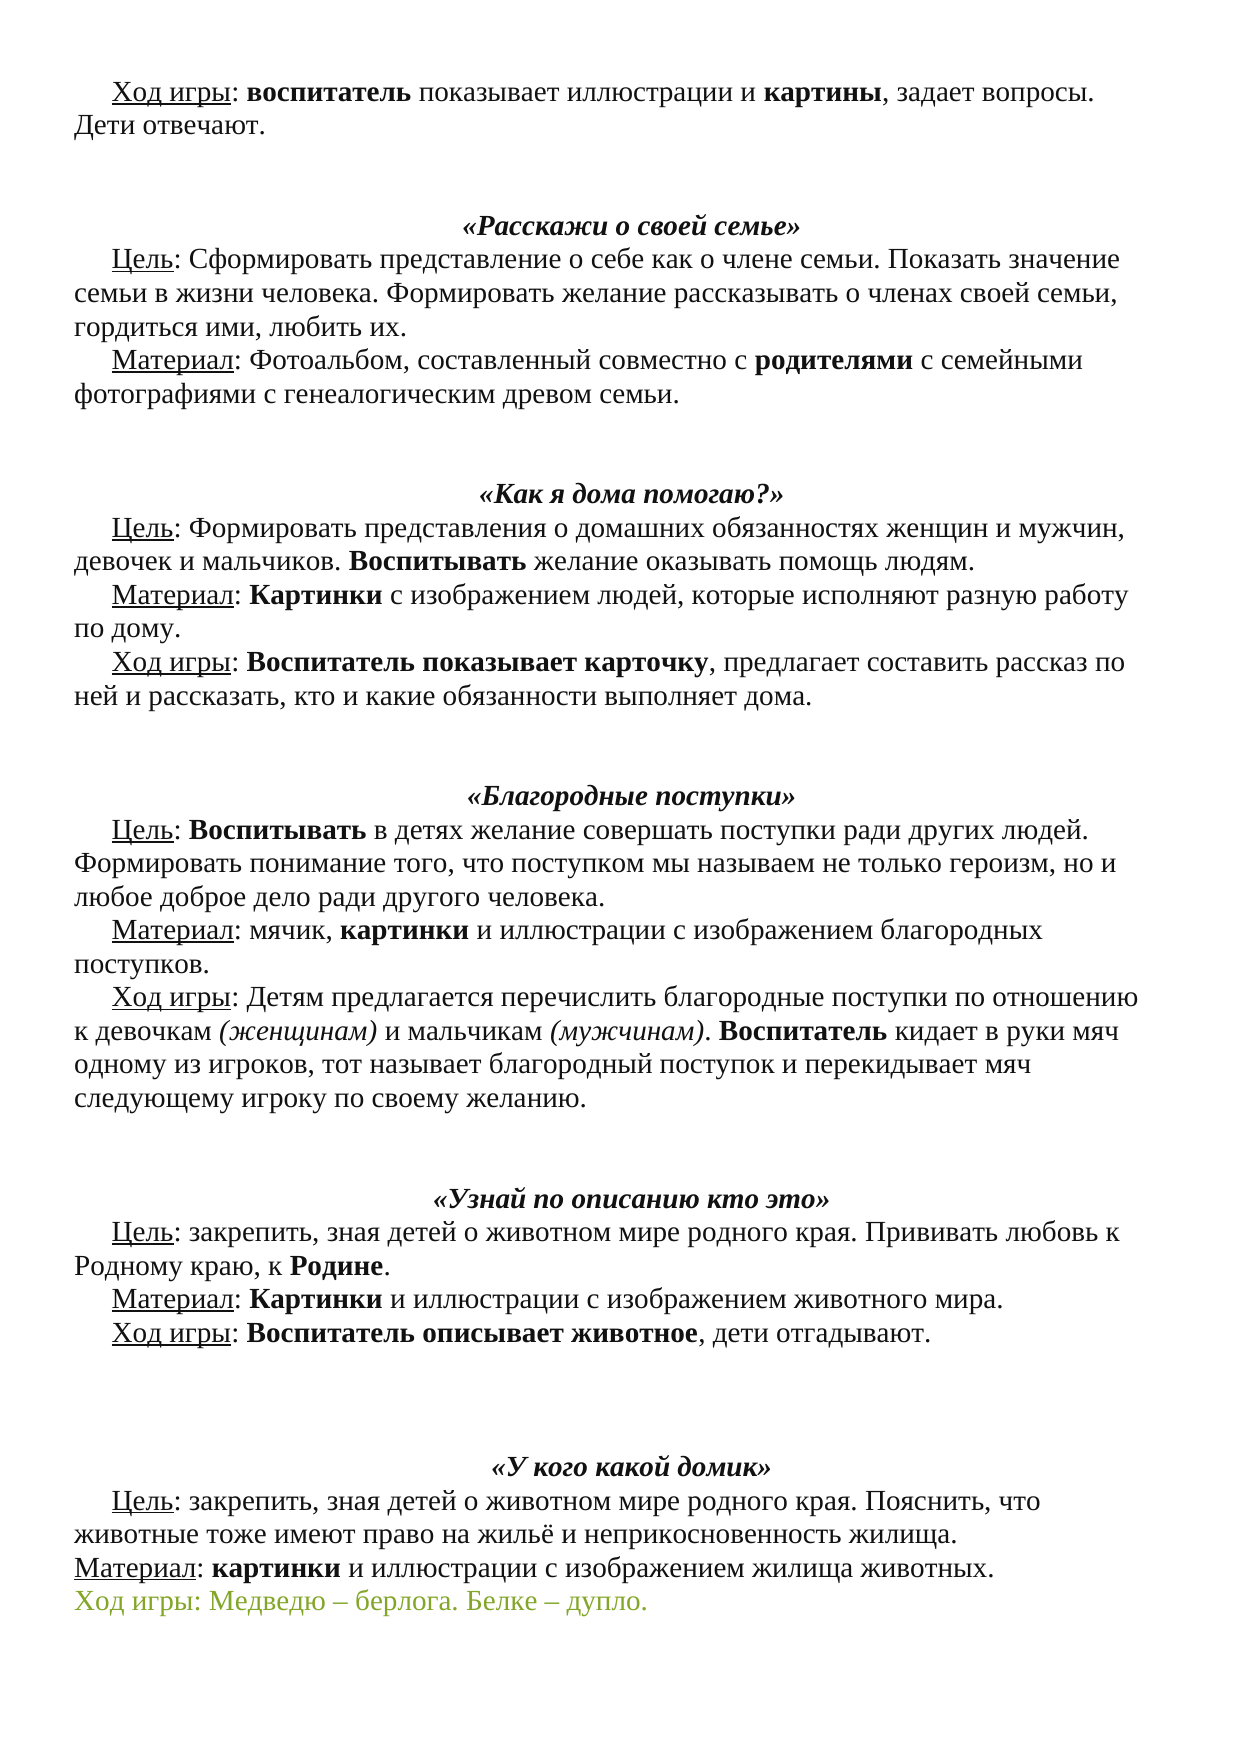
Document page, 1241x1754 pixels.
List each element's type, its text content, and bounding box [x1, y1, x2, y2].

text Цель: Сформировать представление о себе как о члене семьи. Показать значение семьи в жизни человека. Формировать желание рассказывать о членах своей семьи, гордиться ими, любить их. [74, 242, 1152, 342]
text «Расскажи о своей семье» [74, 208, 1152, 242]
text Материал: мячик, картинки и иллюстрации с изображением благородных поступков. [74, 912, 1152, 979]
text Цель: Формировать представления о домашних обязанностях женщин и мужчин, девочек и мальчиков. Воспитывать желание оказывать помощь людям. [74, 510, 1152, 577]
text «У кого какой домик» [74, 1449, 1152, 1483]
text «Благородные поступки» [74, 778, 1152, 812]
text Ход игры: Воспитатель показывает карточку, предлагает составить рассказ по ней и рассказать, кто и какие обязанности выполняет дома. [74, 644, 1152, 711]
text Цель: закрепить, зная детей о животном мире родного края. Пояснить, что животные тоже имеют право на жильё и неприкосновенность жилища. Материал: картинки и иллюстрации с изображением жилища животных. [74, 1483, 1152, 1583]
text Цель: Воспитывать в детях желание совершать поступки ради других людей. Формировать понимание того, что поступком мы называем не только героизм, но и любое доброе дело ради другого человека. [74, 812, 1152, 912]
text Ход игры: Медведю – берлога. Белке – дупло. [74, 1583, 1152, 1617]
text Цель: закрепить, зная детей о животном мире родного края. Прививать любовь к Родному краю, к Родине. [74, 1214, 1152, 1281]
text «Узнай по описанию кто это» [74, 1181, 1152, 1214]
text Материал: Картинки и иллюстрации с изображением животного мира. [74, 1281, 1152, 1315]
text Материал: Картинки с изображением людей, которые исполняют разную работу по дому. [74, 577, 1152, 644]
text «Как я дома помогаю?» [74, 476, 1152, 510]
text Ход игры: Воспитатель описывает животное, дети отгадывают. [74, 1315, 1152, 1348]
text Материал: Фотоальбом, составленный совместно с родителями с семейными фотографиями с генеалогическим древом семьи. [74, 342, 1152, 409]
text Ход игры: воспитатель показывает иллюстрации и картины, задает вопросы. Дети отвечают. [74, 74, 1152, 141]
text Ход игры: Детям предлагается перечислить благородные поступки по отношению к девочкам (женщинам) и мальчикам (мужчинам). Воспитатель кидает в руки мяч одному из игроков, тот называет благородный поступок и перекидывает мяч следующему игроку по своему желанию. [74, 979, 1152, 1114]
